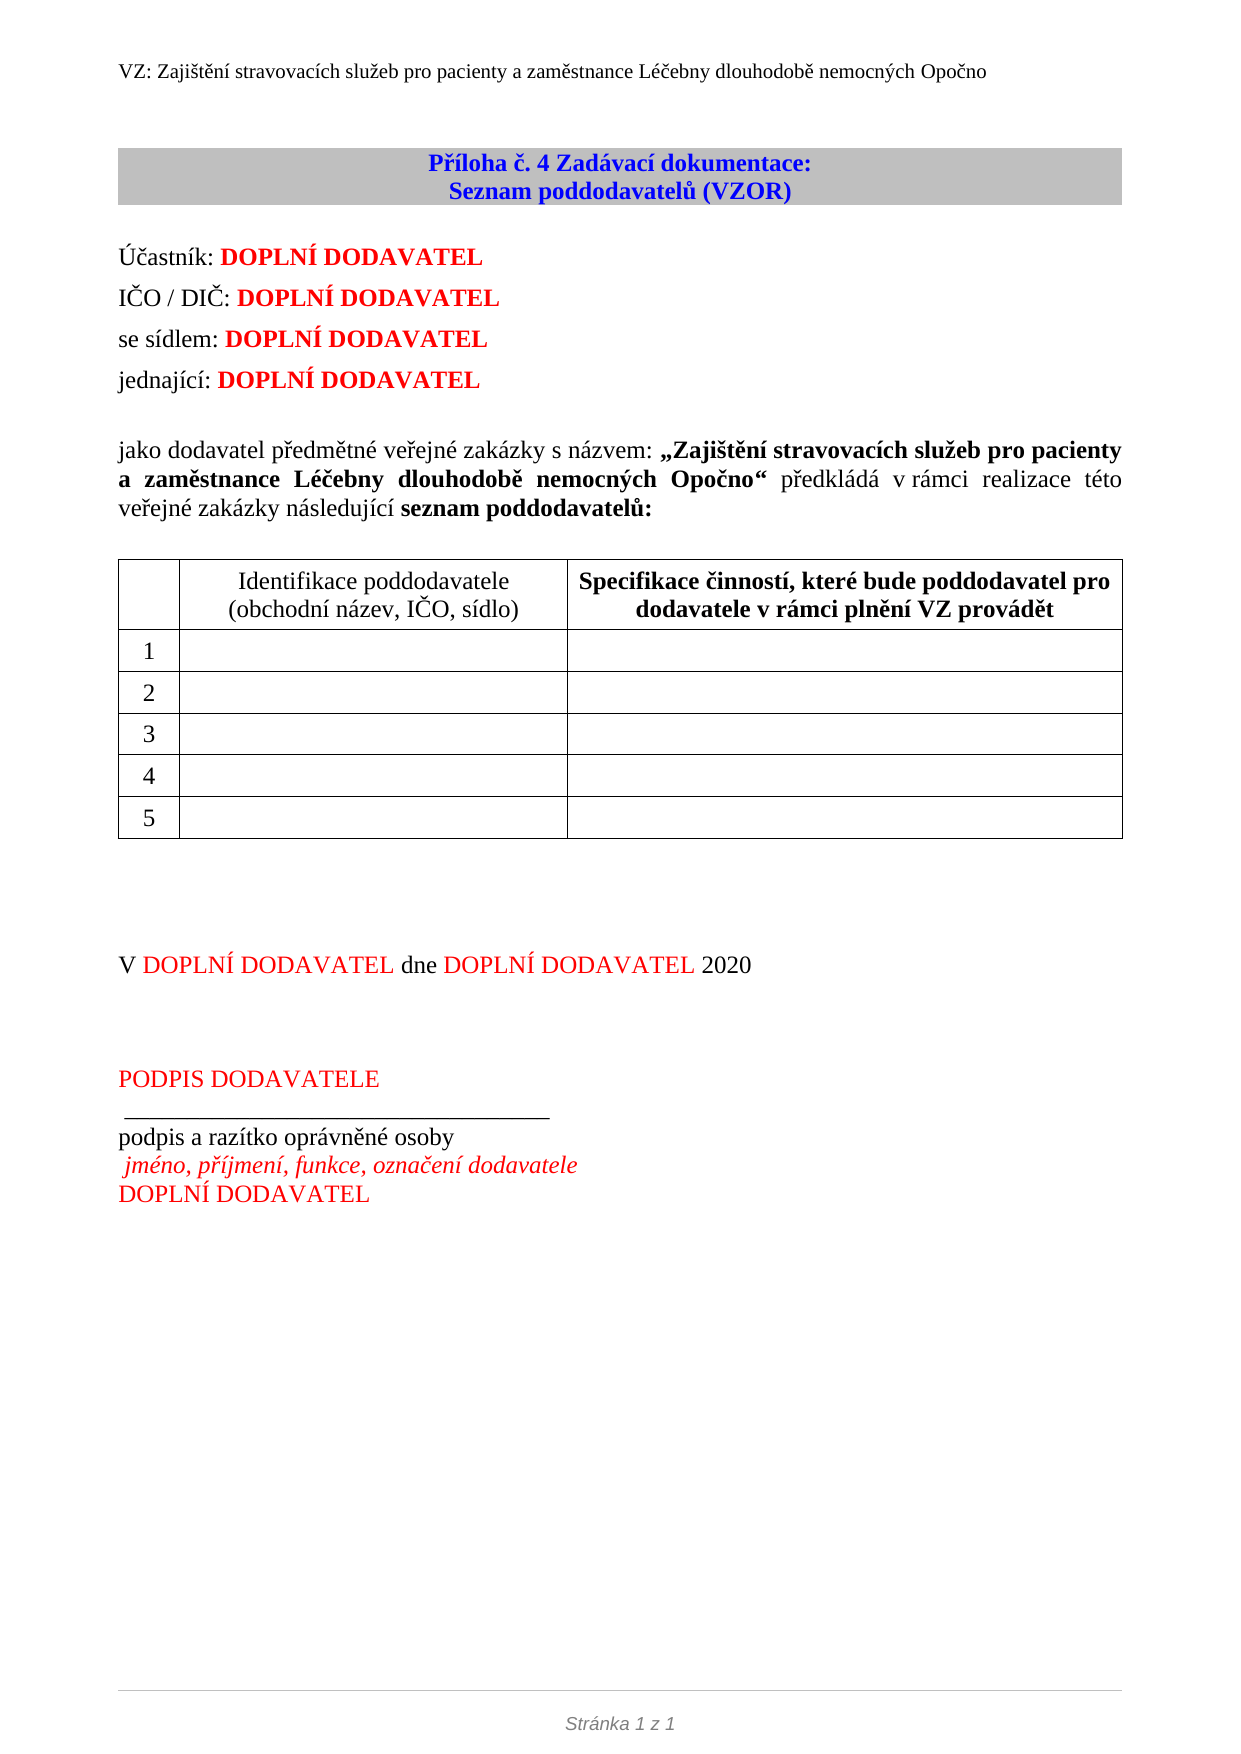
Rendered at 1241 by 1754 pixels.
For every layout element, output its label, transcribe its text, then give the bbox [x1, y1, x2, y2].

table_header [119, 560, 179, 629]
table_cell [180, 672, 567, 712]
table_header Identifikace poddodavatele (obchodní název, IČO, sídlo) [180, 560, 567, 629]
table_cell 3 [119, 714, 179, 754]
text Účastník: DOPLNÍ DODAVATEL [118, 242, 1122, 271]
text jako dodavatel předmětné veřejné zakázky s názvem: „Zajištění stravovacích služeb pro pacienty a zaměstnance Léčebny dlouhodobě nemocných Opočno“ předkládá v rámci realizace této veřejné zakázky následující seznam poddodavatelů: [118, 436, 1122, 522]
table_cell 1 [119, 630, 179, 671]
list Seznam poddodavatelů (VZOR) [118, 176, 1122, 205]
table_cell [180, 714, 567, 754]
table_cell 2 [119, 672, 179, 712]
text jméno, příjmení, funkce, označení dodavatele [118, 1150, 1122, 1179]
table_cell [568, 714, 1122, 754]
table_cell 4 [119, 755, 179, 796]
text se sídlem: DOPLNÍ DODAVATEL [118, 324, 1122, 353]
text __________________________________ [118, 1093, 1122, 1122]
text PODPIS DODAVATELE [118, 1064, 1122, 1093]
table_cell 5 [119, 797, 179, 837]
table_cell [180, 797, 567, 837]
text DOPLNÍ DODAVATEL [118, 1179, 1122, 1208]
table_cell [568, 630, 1122, 671]
table_cell [568, 672, 1122, 712]
text podpis a razítko oprávněné osoby [118, 1122, 1122, 1150]
text jednající: DOPLNÍ DODAVATEL [118, 366, 1122, 394]
table_cell [180, 630, 567, 671]
table_header Specifikace činností, které bude poddodavatel pro dodavatele v rámci plnění VZ provádět [568, 560, 1122, 629]
table_cell [180, 755, 567, 796]
text V DOPLNÍ DODAVATEL dne DOPLNÍ DODAVATEL 2020 [118, 951, 1122, 979]
table_cell [568, 755, 1122, 796]
list Příloha č. 4 Zadávací dokumentace: [118, 148, 1122, 176]
table_cell [568, 797, 1122, 837]
text IČO / DIČ: DOPLNÍ DODAVATEL [118, 283, 1122, 312]
